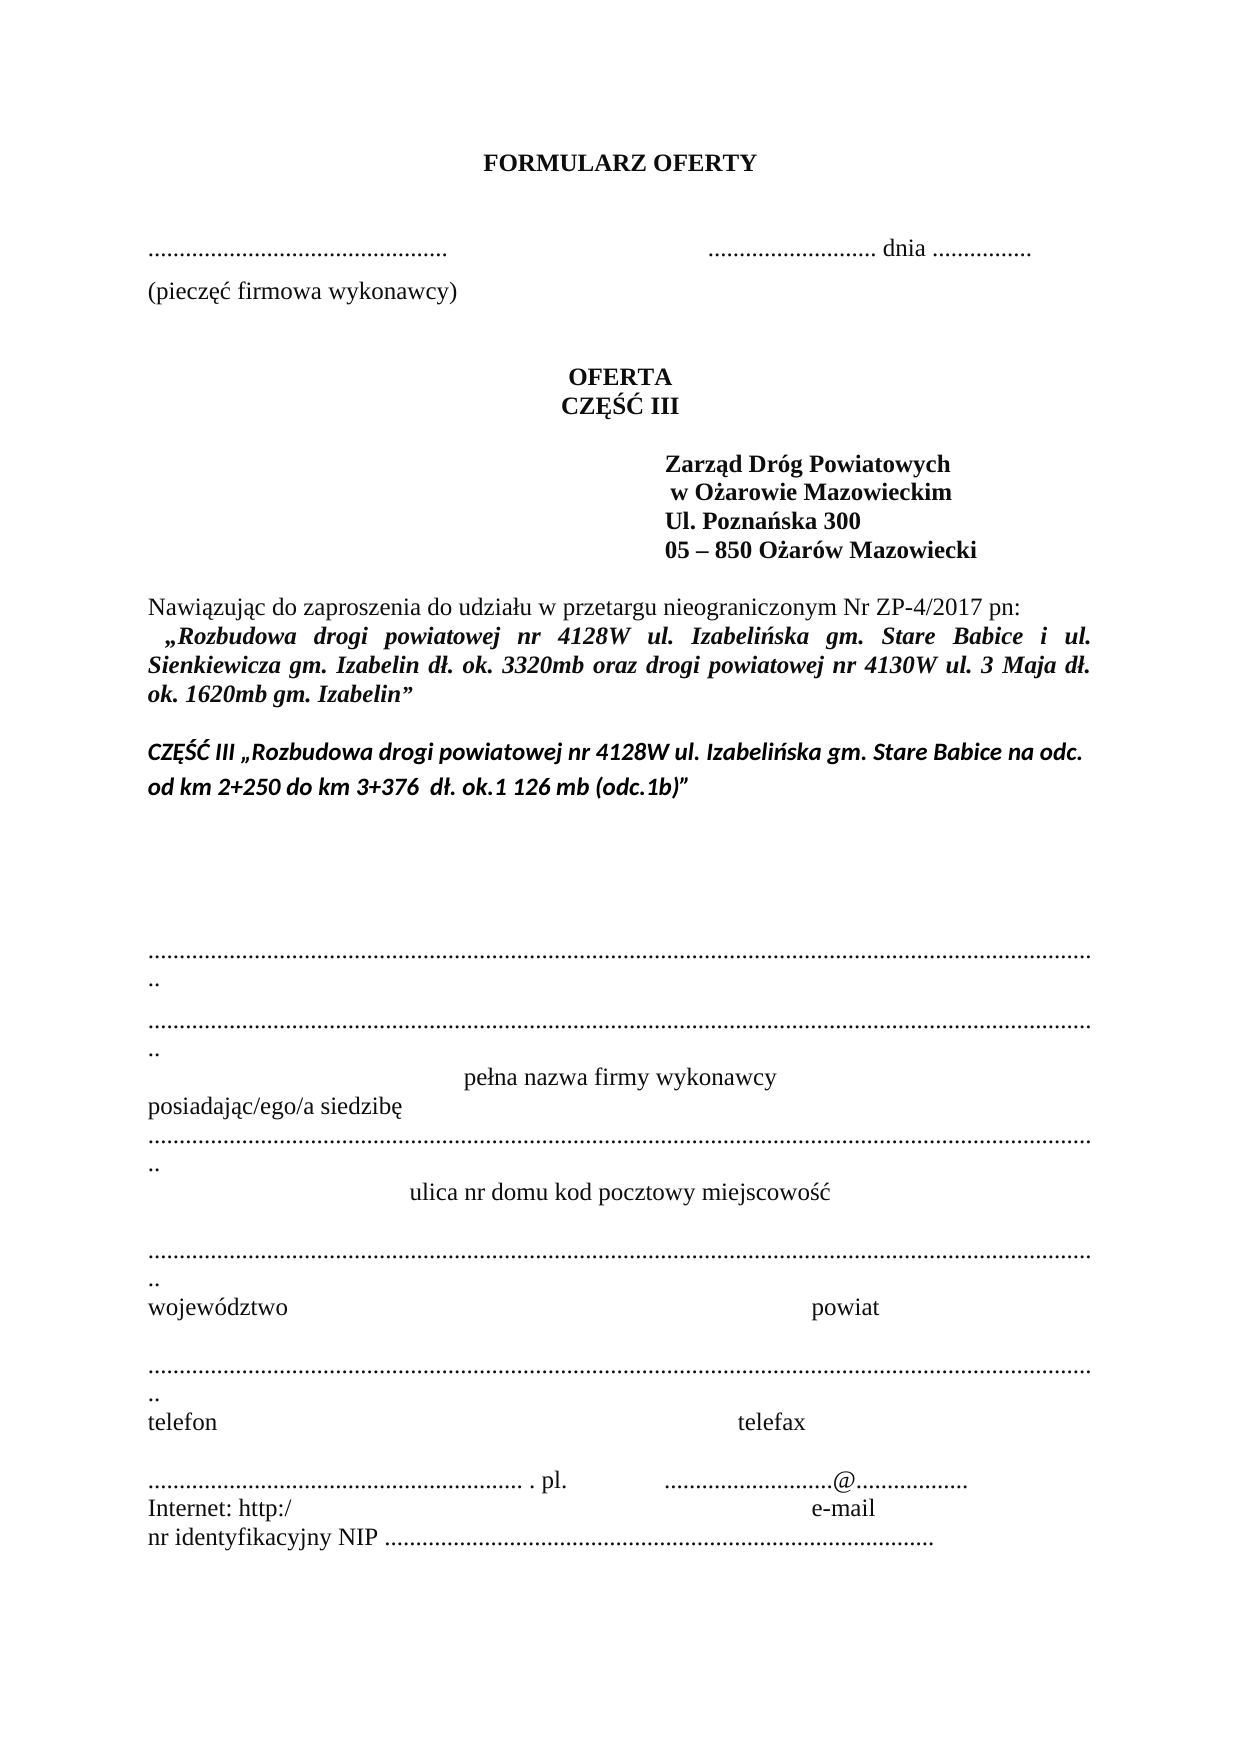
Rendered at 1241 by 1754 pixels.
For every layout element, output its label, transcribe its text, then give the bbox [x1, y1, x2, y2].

text ................................................ ........................... dnia ................ [148, 233, 1093, 262]
text ............................................................ . pl. ...........................@.................. [148, 1465, 1093, 1493]
text Nawiązując do zaproszenia do udziału w przetargu nieograniczonym Nr ZP-4/2017 pn: [148, 592, 1093, 621]
text (pieczęć firmowa wykonawcy) [148, 276, 1093, 305]
text FORMULARZ OFERTY [148, 148, 1093, 204]
text CZĘŚĆ III „Rozbudowa drogi powiatowej nr 4128W ul. Izabelińska gm. Stare Babice na odc. od km 2+250 do km 3+376 dł. ok.1 126 mb (odc.1b)” [148, 736, 1093, 802]
text telefon telefax [148, 1407, 1093, 1436]
text województwo powiat [148, 1292, 1093, 1321]
text Internet: http:/ e-mail [148, 1493, 1093, 1522]
text posiadając/ego/a siedzibę [148, 1091, 1093, 1120]
text OFERTA [148, 362, 1093, 391]
text „Rozbudowa drogi powiatowej nr 4128W ul. Izabelińska gm. Stare Babice i ul. Sienkiewicza gm. Izabelin dł. ok. 3320mb oraz drogi powiatowej nr 4130W ul. 3 Maja dł. ok. 1620mb gm. Izabelin” [148, 621, 1093, 707]
text pełna nazwa firmy wykonawcy [148, 1062, 1093, 1091]
text Zarząd Dróg Powiatowych [664, 449, 1093, 477]
text Ul. Poznańska 300 [664, 506, 1093, 535]
text nr identyfikacyjny NIP ........................................................................................ [148, 1522, 1093, 1551]
text CZĘŚĆ III [148, 391, 1093, 420]
text ulica nr domu kod pocztowy miejscowość [148, 1177, 1093, 1206]
text 05 – 850 Ożarów Mazowiecki [664, 535, 1093, 564]
text w Ożarowie Mazowieckim [590, 477, 1093, 506]
